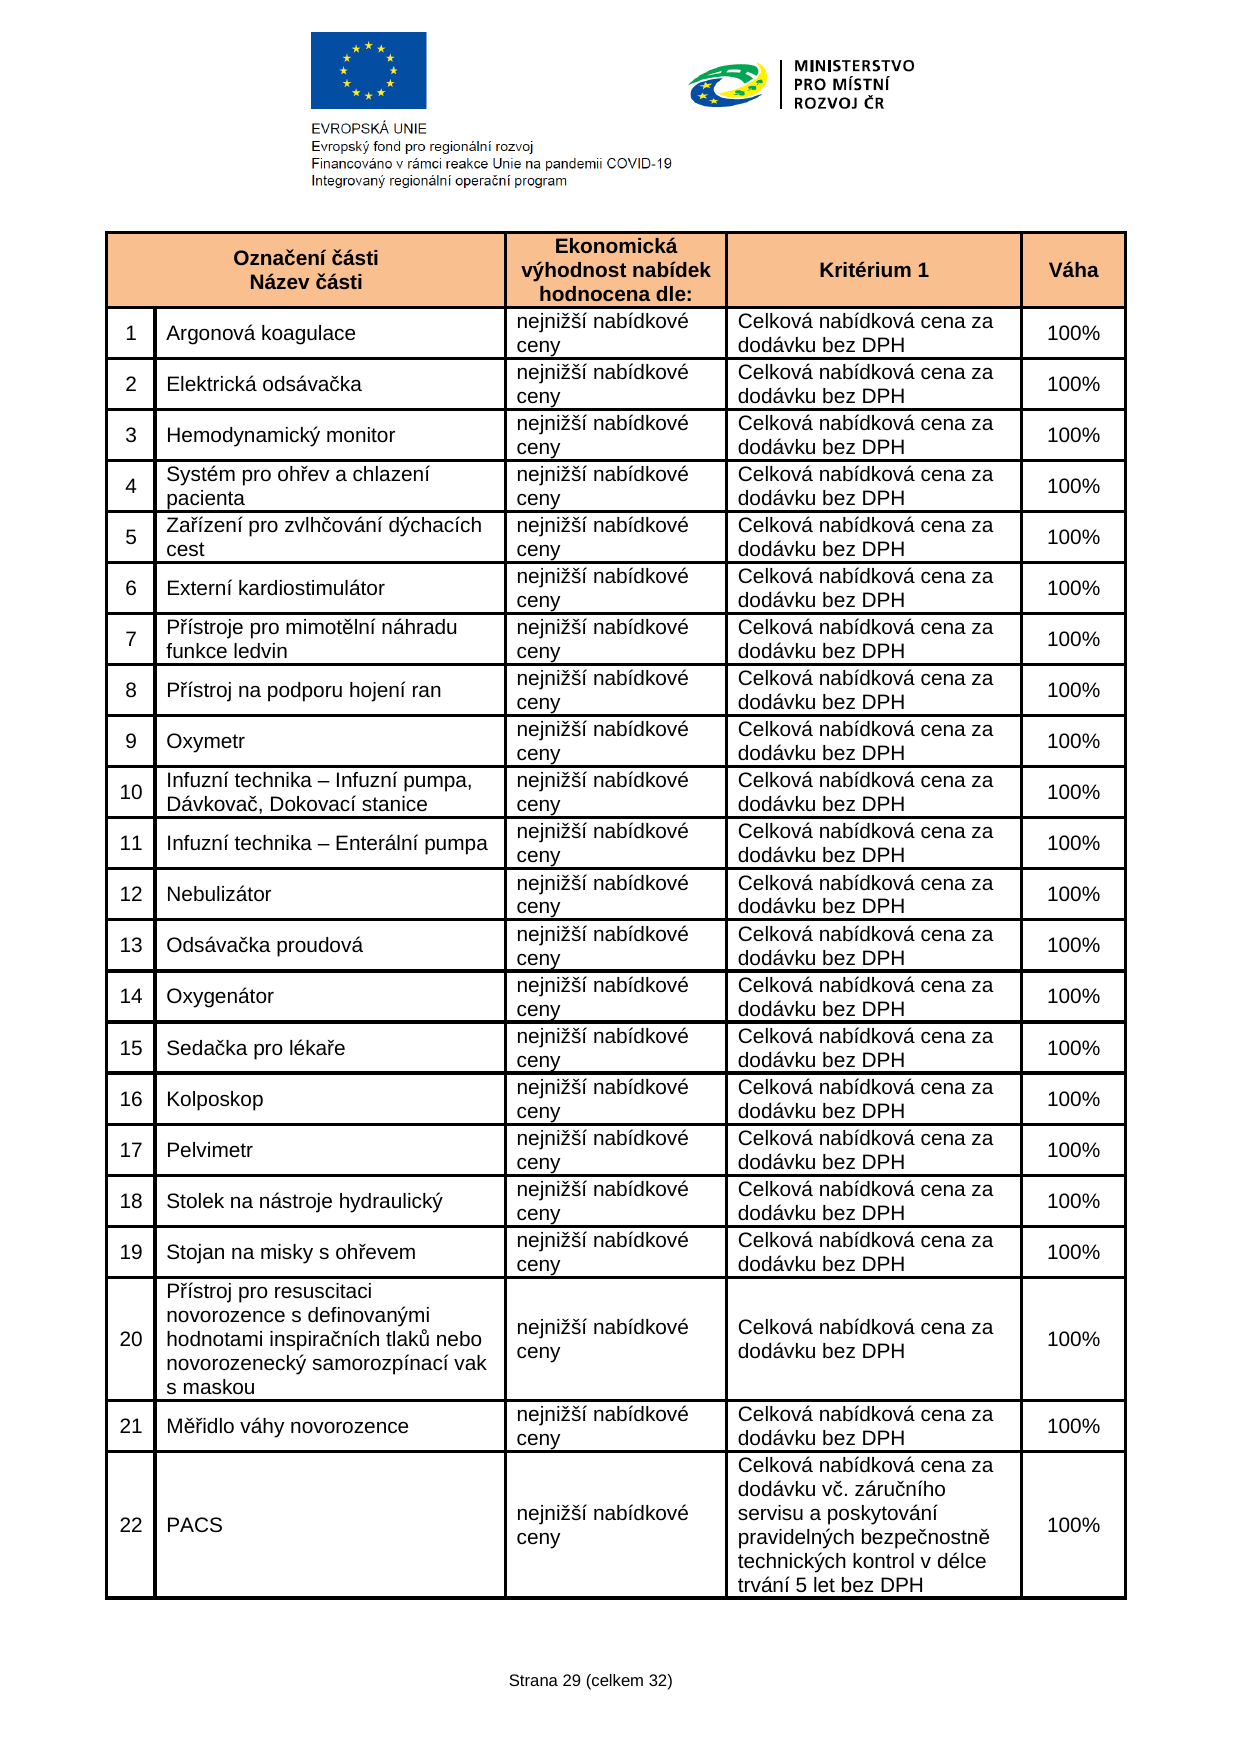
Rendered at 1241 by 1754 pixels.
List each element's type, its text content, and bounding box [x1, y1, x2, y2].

table_cell nejnižší nabídkové ceny [507, 309, 725, 357]
table_cell 2 [108, 360, 153, 408]
table_cell 19 [108, 1228, 153, 1276]
table_cell 13 [108, 921, 153, 969]
table_cell Argonová koagulace [157, 309, 504, 357]
table_cell Celková nabídková cena za dodávku bez DPH [728, 1024, 1020, 1071]
table_cell 100% [1023, 360, 1124, 408]
table_cell Systém pro ohřev a chlazení pacienta [157, 462, 504, 510]
table_cell nejnižší nabídkové ceny [507, 1177, 725, 1224]
table_cell Infuzní technika – Infuzní pumpa, Dávkovač, Dokovací stanice [157, 768, 504, 816]
table_cell 17 [108, 1126, 153, 1173]
table_cell 22 [108, 1453, 153, 1596]
table_cell Sedačka pro lékaře [157, 1024, 504, 1071]
table_cell nejnižší nabídkové ceny [507, 1024, 725, 1071]
table_cell nejnižší nabídkové ceny [507, 462, 725, 510]
table_cell 100% [1023, 513, 1124, 561]
table_cell Měřidlo váhy novorozence [157, 1402, 504, 1449]
table_cell Celková nabídková cena za dodávku bez DPH [728, 973, 1020, 1020]
table_cell Celková nabídková cena za dodávku bez DPH [728, 513, 1020, 561]
table_cell Hemodynamický monitor [157, 411, 504, 459]
table_cell nejnižší nabídkové ceny [507, 973, 725, 1020]
table_cell 100% [1023, 1126, 1124, 1173]
table_cell nejnižší nabídkové ceny [507, 666, 725, 714]
table_cell Celková nabídková cena za dodávku bez DPH [728, 768, 1020, 816]
table_cell nejnižší nabídkové ceny [507, 1228, 725, 1276]
table_cell Přístroje pro mimotělní náhradu funkce ledvin [157, 615, 504, 663]
table_cell nejnižší nabídkové ceny [507, 717, 725, 765]
table_cell Odsávačka proudová [157, 921, 504, 969]
table_cell Celková nabídková cena za dodávku bez DPH [728, 564, 1020, 612]
table_cell 100% [1023, 1024, 1124, 1071]
table_cell 100% [1023, 973, 1124, 1020]
table_cell Celková nabídková cena za dodávku bez DPH [728, 360, 1020, 408]
table_cell nejnižší nabídkové ceny [507, 870, 725, 918]
table_header Označení části Název části [108, 234, 504, 306]
table_cell nejnižší nabídkové ceny [507, 513, 725, 561]
table_cell PACS [157, 1453, 504, 1596]
table_cell nejnižší nabídkové ceny [507, 564, 725, 612]
table_cell 15 [108, 1024, 153, 1071]
table_cell 4 [108, 462, 153, 510]
table_cell nejnižší nabídkové ceny [507, 615, 725, 663]
table_cell nejnižší nabídkové ceny [507, 1453, 725, 1596]
table_cell 100% [1023, 819, 1124, 867]
table_cell Stolek na nástroje hydraulický [157, 1177, 504, 1224]
table_cell nejnižší nabídkové ceny [507, 1126, 725, 1173]
table_cell 100% [1023, 666, 1124, 714]
table_cell 10 [108, 768, 153, 816]
table_cell Celková nabídková cena za dodávku bez DPH [728, 870, 1020, 918]
table_cell Celková nabídková cena za dodávku bez DPH [728, 819, 1020, 867]
table_cell nejnižší nabídkové ceny [507, 921, 725, 969]
table_cell Oxymetr [157, 717, 504, 765]
table_cell 100% [1023, 870, 1124, 918]
table_cell Stojan na misky s ohřevem [157, 1228, 504, 1276]
table_header Kritérium 1 [728, 234, 1020, 306]
table_cell 100% [1023, 615, 1124, 663]
table_cell Celková nabídková cena za dodávku bez DPH [728, 1126, 1020, 1173]
table_cell Pelvimetr [157, 1126, 504, 1173]
table_cell Celková nabídková cena za dodávku bez DPH [728, 666, 1020, 714]
table_cell Zařízení pro zvlhčování dýchacích cest [157, 513, 504, 561]
table_header Váha [1023, 234, 1124, 306]
table_cell 3 [108, 411, 153, 459]
table_cell 1 [108, 309, 153, 357]
table_cell Celková nabídková cena za dodávku bez DPH [728, 411, 1020, 459]
table_cell Elektrická odsávačka [157, 360, 504, 408]
table_cell Celková nabídková cena za dodávku bez DPH [728, 309, 1020, 357]
table_cell Infuzní technika – Enterální pumpa [157, 819, 504, 867]
table_cell Celková nabídková cena za dodávku bez DPH [728, 1075, 1020, 1122]
table_cell 6 [108, 564, 153, 612]
table_cell Celková nabídková cena za dodávku bez DPH [728, 717, 1020, 765]
table_cell Celková nabídková cena za dodávku vč. záručního servisu a poskytování pravidelných bezpečnostně technických kontrol v délce trvání 5 let bez DPH [728, 1453, 1020, 1596]
table_cell 11 [108, 819, 153, 867]
table_cell 100% [1023, 1177, 1124, 1224]
table_cell 100% [1023, 411, 1124, 459]
table_cell 9 [108, 717, 153, 765]
table_cell Celková nabídková cena za dodávku bez DPH [728, 1402, 1020, 1449]
table_cell Přístroj na podporu hojení ran [157, 666, 504, 714]
table_cell Celková nabídková cena za dodávku bez DPH [728, 1279, 1020, 1398]
table_cell 100% [1023, 1279, 1124, 1398]
table_cell nejnižší nabídkové ceny [507, 1279, 725, 1398]
table_cell 7 [108, 615, 153, 663]
table_cell 14 [108, 973, 153, 1020]
table_cell 100% [1023, 717, 1124, 765]
table_cell Celková nabídková cena za dodávku bez DPH [728, 615, 1020, 663]
table_cell Celková nabídková cena za dodávku bez DPH [728, 462, 1020, 510]
table_cell 16 [108, 1075, 153, 1122]
table_header Ekonomická výhodnost nabídek hodnocena dle: [507, 234, 725, 306]
table_cell Celková nabídková cena za dodávku bez DPH [728, 921, 1020, 969]
table_cell 5 [108, 513, 153, 561]
table_cell nejnižší nabídkové ceny [507, 1075, 725, 1122]
table_cell Nebulizátor [157, 870, 504, 918]
table_cell 8 [108, 666, 153, 714]
table_cell 100% [1023, 462, 1124, 510]
picture [300, 27, 922, 193]
table_cell 21 [108, 1402, 153, 1449]
table_cell nejnižší nabídkové ceny [507, 768, 725, 816]
table_cell nejnižší nabídkové ceny [507, 411, 725, 459]
table_cell 100% [1023, 1075, 1124, 1122]
table_cell 100% [1023, 1402, 1124, 1449]
table_cell 100% [1023, 309, 1124, 357]
table_cell 100% [1023, 1228, 1124, 1276]
table_cell Celková nabídková cena za dodávku bez DPH [728, 1228, 1020, 1276]
table_cell Externí kardiostimulátor [157, 564, 504, 612]
table_cell 100% [1023, 1453, 1124, 1596]
table_cell Celková nabídková cena za dodávku bez DPH [728, 1177, 1020, 1224]
table_cell 12 [108, 870, 153, 918]
table_cell Oxygenátor [157, 973, 504, 1020]
table_cell 20 [108, 1279, 153, 1398]
table_cell 100% [1023, 768, 1124, 816]
table_cell Kolposkop [157, 1075, 504, 1122]
table_cell 100% [1023, 921, 1124, 969]
table_cell nejnižší nabídkové ceny [507, 819, 725, 867]
table_cell nejnižší nabídkové ceny [507, 360, 725, 408]
table_cell nejnižší nabídkové ceny [507, 1402, 725, 1449]
table_cell 100% [1023, 564, 1124, 612]
table_cell Přístroj pro resuscitaci novorozence s definovanými hodnotami inspiračních tlaků nebo novorozenecký samorozpínací vak s maskou [157, 1279, 504, 1398]
table_cell 18 [108, 1177, 153, 1224]
